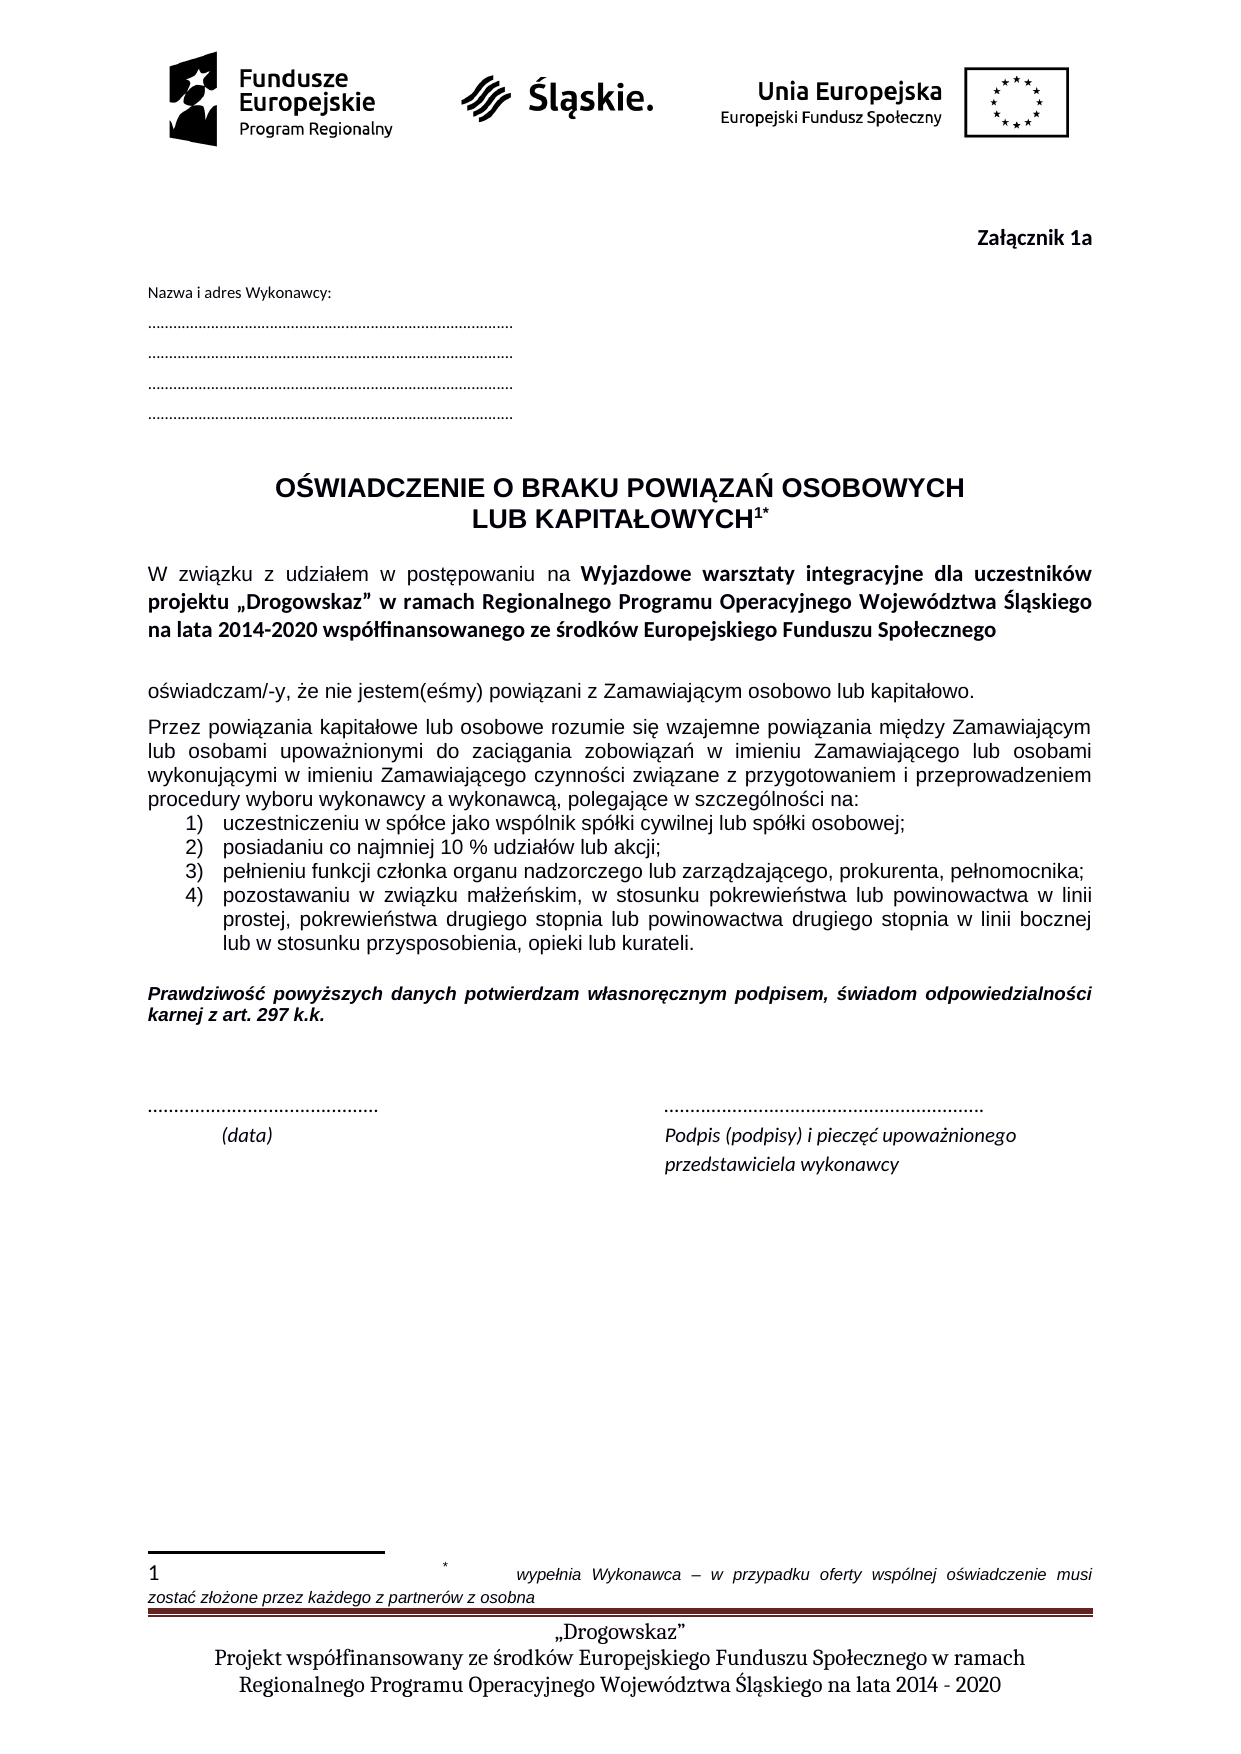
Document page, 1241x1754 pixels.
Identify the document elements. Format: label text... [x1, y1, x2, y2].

text ............................................ ............................................................. [148, 1093, 1093, 1118]
text ....................................................................................... [148, 343, 1093, 363]
text (data) Podpis (podpisy) i pieczęć upoważnionego przedstawiciela wykonawcy [221, 1122, 1093, 1176]
picture [147, 29, 1091, 168]
text LUB KAPITAŁOWYCH* [148, 503, 1093, 535]
text OŚWIADCZENIE O BRAKU POWIĄZAŃ OSOBOWYCH [148, 472, 1093, 503]
list posiadaniu co najmniej 10 % udziałów lub akcji; [185, 834, 1093, 858]
text ....................................................................................... [148, 312, 1093, 333]
text Załącznik 1a [148, 223, 1093, 251]
text oświadczam/-y, że nie jestem(eśmy) powiązani z Zamawiającym osobowo lub kapitałowo. [148, 679, 1093, 703]
text W związku z udziałem w postępowaniu na Wyjazdowe warsztaty integracyjne dla uczestników projektu „Drogowskaz” w ramach Regionalnego Programu Operacyjnego Województwa Śląskiego na lata 2014-2020 współfinansowanego ze środków Europejskiego Funduszu Społecznego [148, 559, 1093, 643]
list uczestniczeniu w spółce jako wspólnik spółki cywilnej lub spółki osobowej; [185, 811, 1093, 834]
text ....................................................................................... [148, 403, 1093, 424]
list pełnieniu funkcji członka organu nadzorczego lub zarządzającego, prokurenta, pełnomocnika; [185, 858, 1093, 882]
text ....................................................................................... [148, 373, 1093, 393]
list pozostawaniu w związku małżeńskim, w stosunku pokrewieństwa lub powinowactwa w linii prostej, pokrewieństwa drugiego stopnia lub powinowactwa drugiego stopnia w linii bocznej lub w stosunku przysposobienia, opieki lub kurateli. [185, 882, 1093, 954]
text Przez powiązania kapitałowe lub osobowe rozumie się wzajemne powiązania między Zamawiającym lub osobami upoważnionymi do zaciągania zobowiązań w imieniu Zamawiającego lub osobami wykonującymi w imieniu Zamawiającego czynności związane z przygotowaniem i przeprowadzeniem procedury wyboru wykonawcy a wykonawcą, polegające w szczególności na: [148, 715, 1093, 811]
text Nazwa i adres Wykonawcy: [148, 282, 1093, 302]
text Prawdziwość powyższych danych potwierdzam własnoręcznym podpisem, świadom odpowiedzialności karnej z art. 297 k.k. [148, 983, 1093, 1026]
